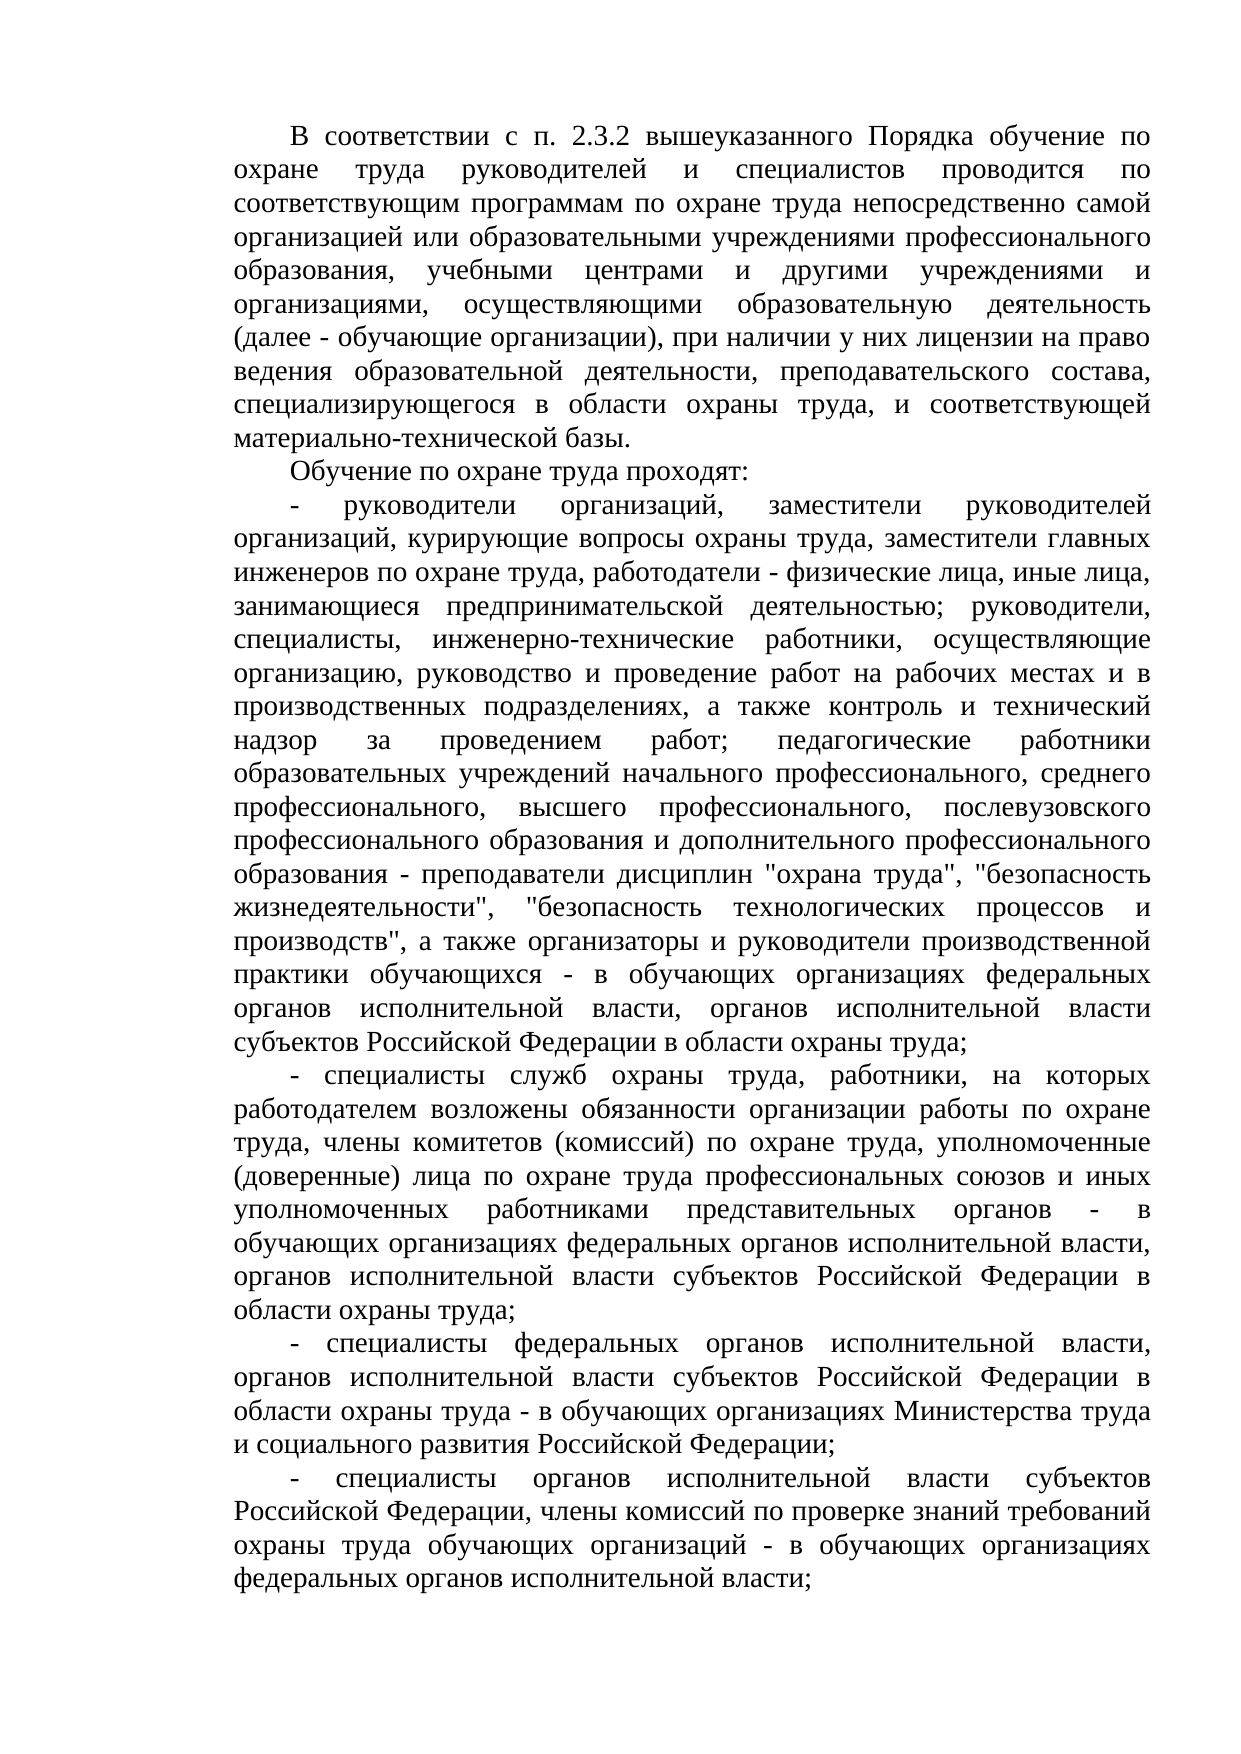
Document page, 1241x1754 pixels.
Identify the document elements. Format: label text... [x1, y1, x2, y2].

text В соответствии с п. 2.3.2 вышеуказанного Порядка обучение по охране труда руководителей и специалистов проводится по соответствующим программам по охране труда непосредственно самой организацией или образовательными учреждениями профессионального образования, учебными центрами и другими учреждениями и организациями, осуществляющими образовательную деятельность (далее - обучающие организации), при наличии у них лицензии на право ведения образовательной деятельности, преподавательского состава, специализирующегося в области охраны труда, и соответствующей материально-технической базы. [233, 118, 1152, 453]
text - специалисты органов исполнительной власти субъектов Российской Федерации, члены комиссий по проверке знаний требований охраны труда обучающих организаций - в обучающих организациях федеральных органов исполнительной власти; [233, 1460, 1152, 1594]
text - специалисты служб охраны труда, работники, на которых работодателем возложены обязанности организации работы по охране труда, члены комитетов (комиссий) по охране труда, уполномоченные (доверенные) лица по охране труда профессиональных союзов и иных уполномоченных работниками представительных органов - в обучающих организациях федеральных органов исполнительной власти, органов исполнительной власти субъектов Российской Федерации в области охраны труда; [233, 1057, 1152, 1326]
text - руководители организаций, заместители руководителей организаций, курирующие вопросы охраны труда, заместители главных инженеров по охране труда, работодатели - физические лица, иные лица, занимающиеся предпринимательской деятельностью; руководители, специалисты, инженерно-технические работники, осуществляющие организацию, руководство и проведение работ на рабочих местах и в производственных подразделениях, а также контроль и технический надзор за проведением работ; педагогические работники образовательных учреждений начального профессионального, среднего профессионального, высшего профессионального, послевузовского профессионального образования и дополнительного профессионального образования - преподаватели дисциплин "охрана труда", "безопасность жизнедеятельности", "безопасность технологических процессов и производств", а также организаторы и руководители производственной практики обучающихся - в обучающих организациях федеральных органов исполнительной власти, органов исполнительной власти субъектов Российской Федерации в области охраны труда; [233, 487, 1152, 1057]
text Обучение по охране труда проходят: [233, 453, 1152, 487]
text - специалисты федеральных органов исполнительной власти, органов исполнительной власти субъектов Российской Федерации в области охраны труда - в обучающих организациях Министерства труда и социального развития Российской Федерации; [233, 1326, 1152, 1460]
